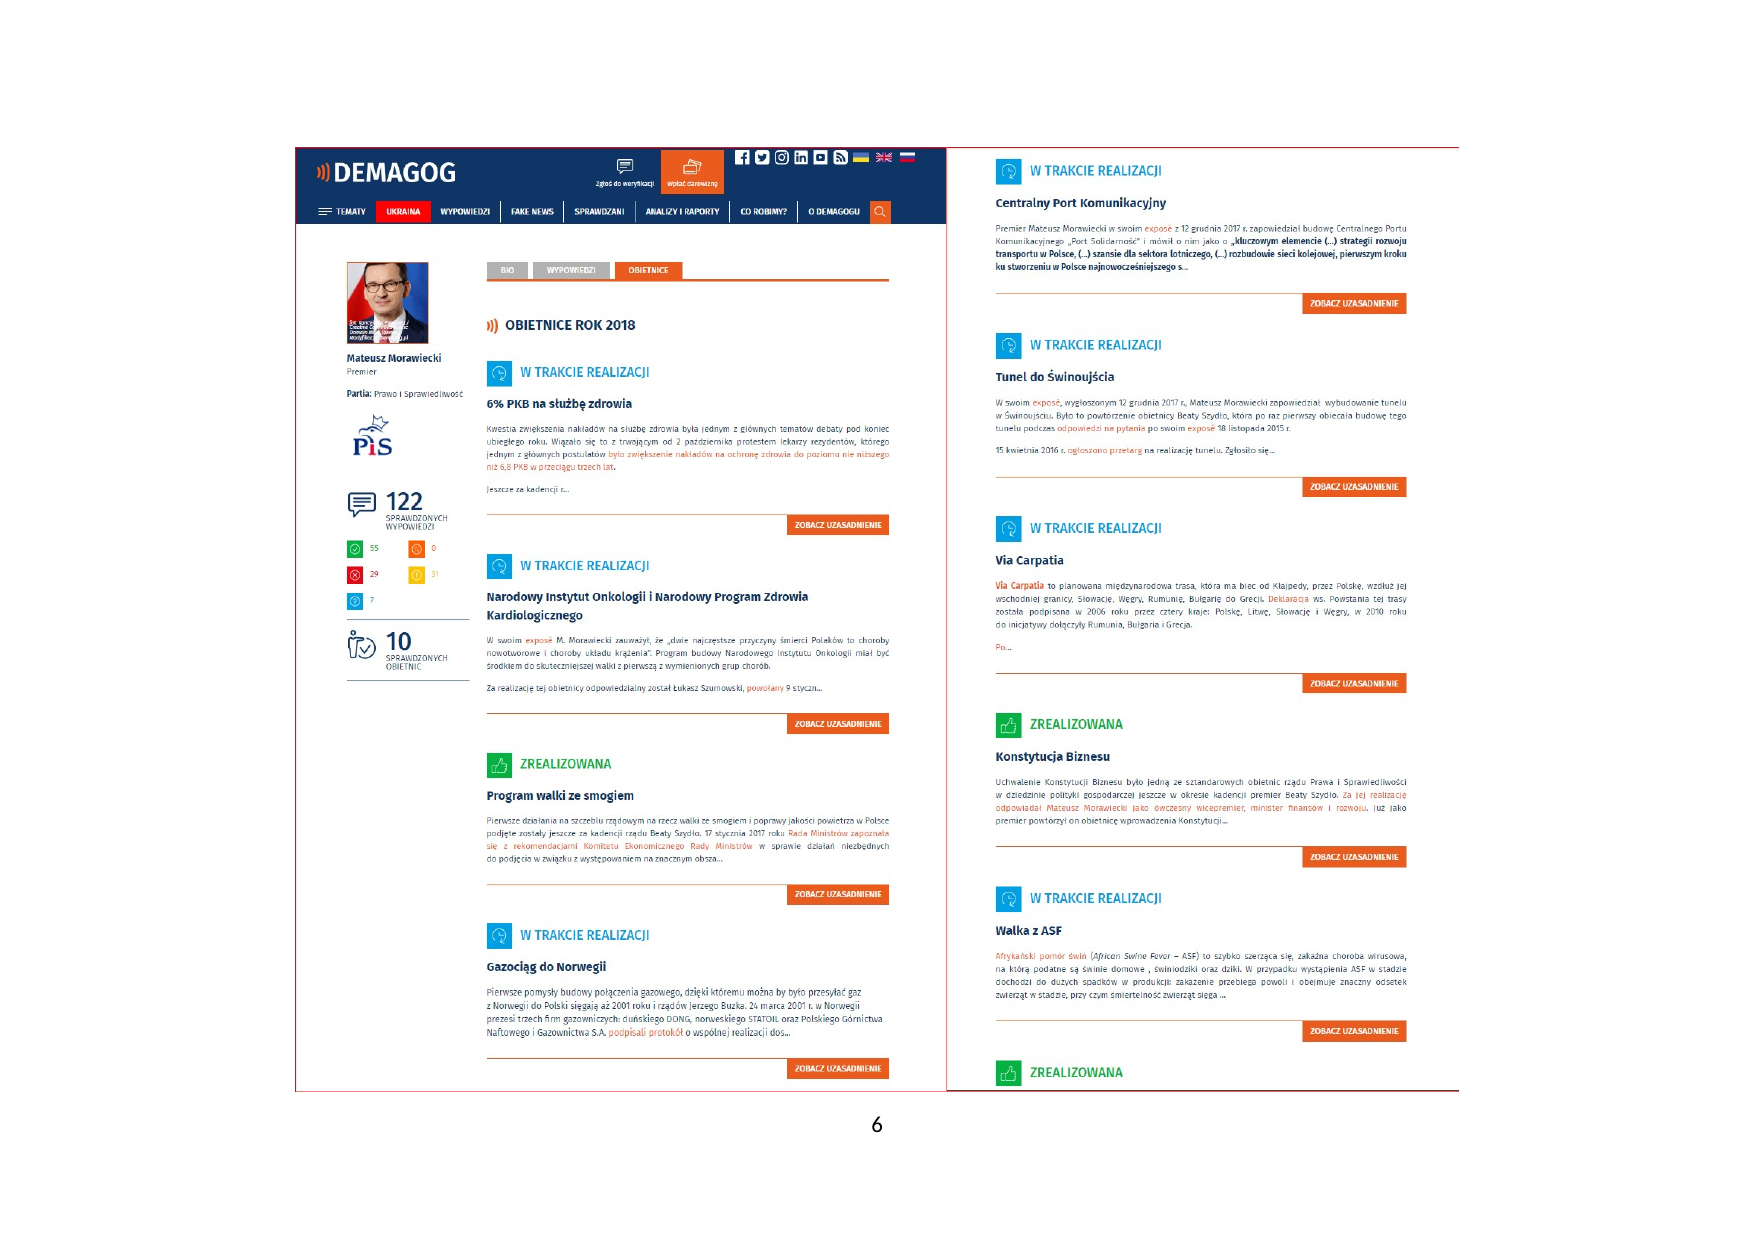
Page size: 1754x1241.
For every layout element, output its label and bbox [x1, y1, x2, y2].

picture [295, 147, 1459, 1092]
